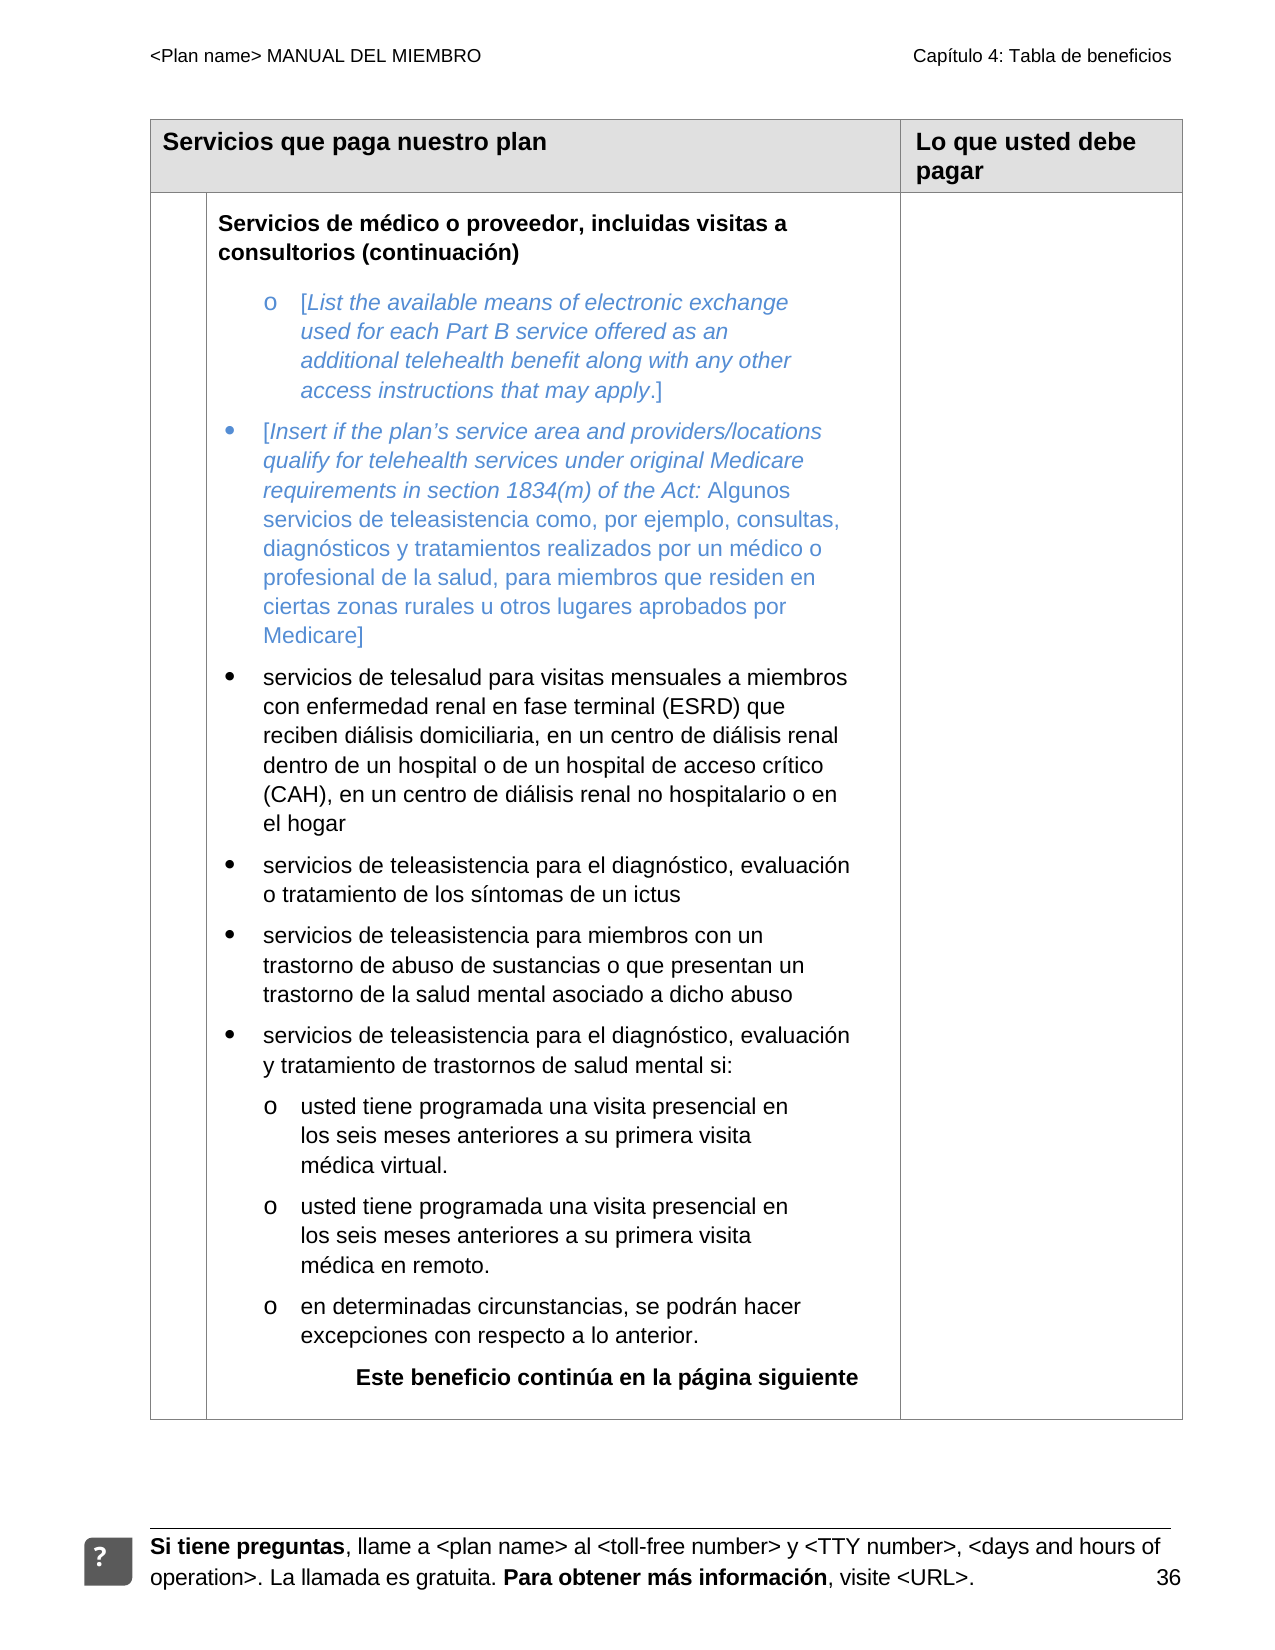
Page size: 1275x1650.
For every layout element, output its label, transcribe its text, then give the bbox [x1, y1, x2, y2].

table_cell [901, 193, 1182, 1419]
table_cell [151, 193, 206, 1419]
table_header Servicios que paga nuestro plan [151, 120, 900, 192]
table_header Lo que usted debe pagar [901, 120, 1182, 192]
table_cell Servicios de médico o proveedor, incluidas visitas a consultorios (continuación) [List the available means of electronic exchange used for each Part B service offered as an additional telehealth benefit along with any other access instructions that may apply.] [Insert if the plan’s service area and providers/locations qualify for telehealth services under original Medicare requirements in section 1834(m) of the Act: Algunos servicios de teleasistencia como, por ejemplo, consultas, diagnósticos y tratamientos realizados por un médico o profesional de la salud, para miembros que residen en ciertas zonas rurales u otros lugares aprobados por Medicare] servicios de telesalud para visitas mensuales a miembros con enfermedad renal en fase terminal (ESRD) que reciben diálisis domiciliaria, en un centro de diálisis renal dentro de un hospital o de un hospital de acceso crítico (CAH), en un centro de diálisis renal no hospitalario o en el hogar servicios de teleasistencia para el diagnóstico, evaluación o tratamiento de los síntomas de un ictus servicios de teleasistencia para miembros con un trastorno de abuso de sustancias o que presentan un trastorno de la salud mental asociado a dicho abuso servicios de teleasistencia para el diagnóstico, evaluación y tratamiento de trastornos de salud mental si: usted tiene programada una visita presencial en los seis meses anteriores a su primera visita médica virtual. usted tiene programada una visita presencial en los seis meses anteriores a su primera visita médica en remoto. en determinadas circunstancias, se podrán hacer excepciones con respecto a lo anterior. Este beneficio continúa en la página siguiente [207, 193, 900, 1419]
